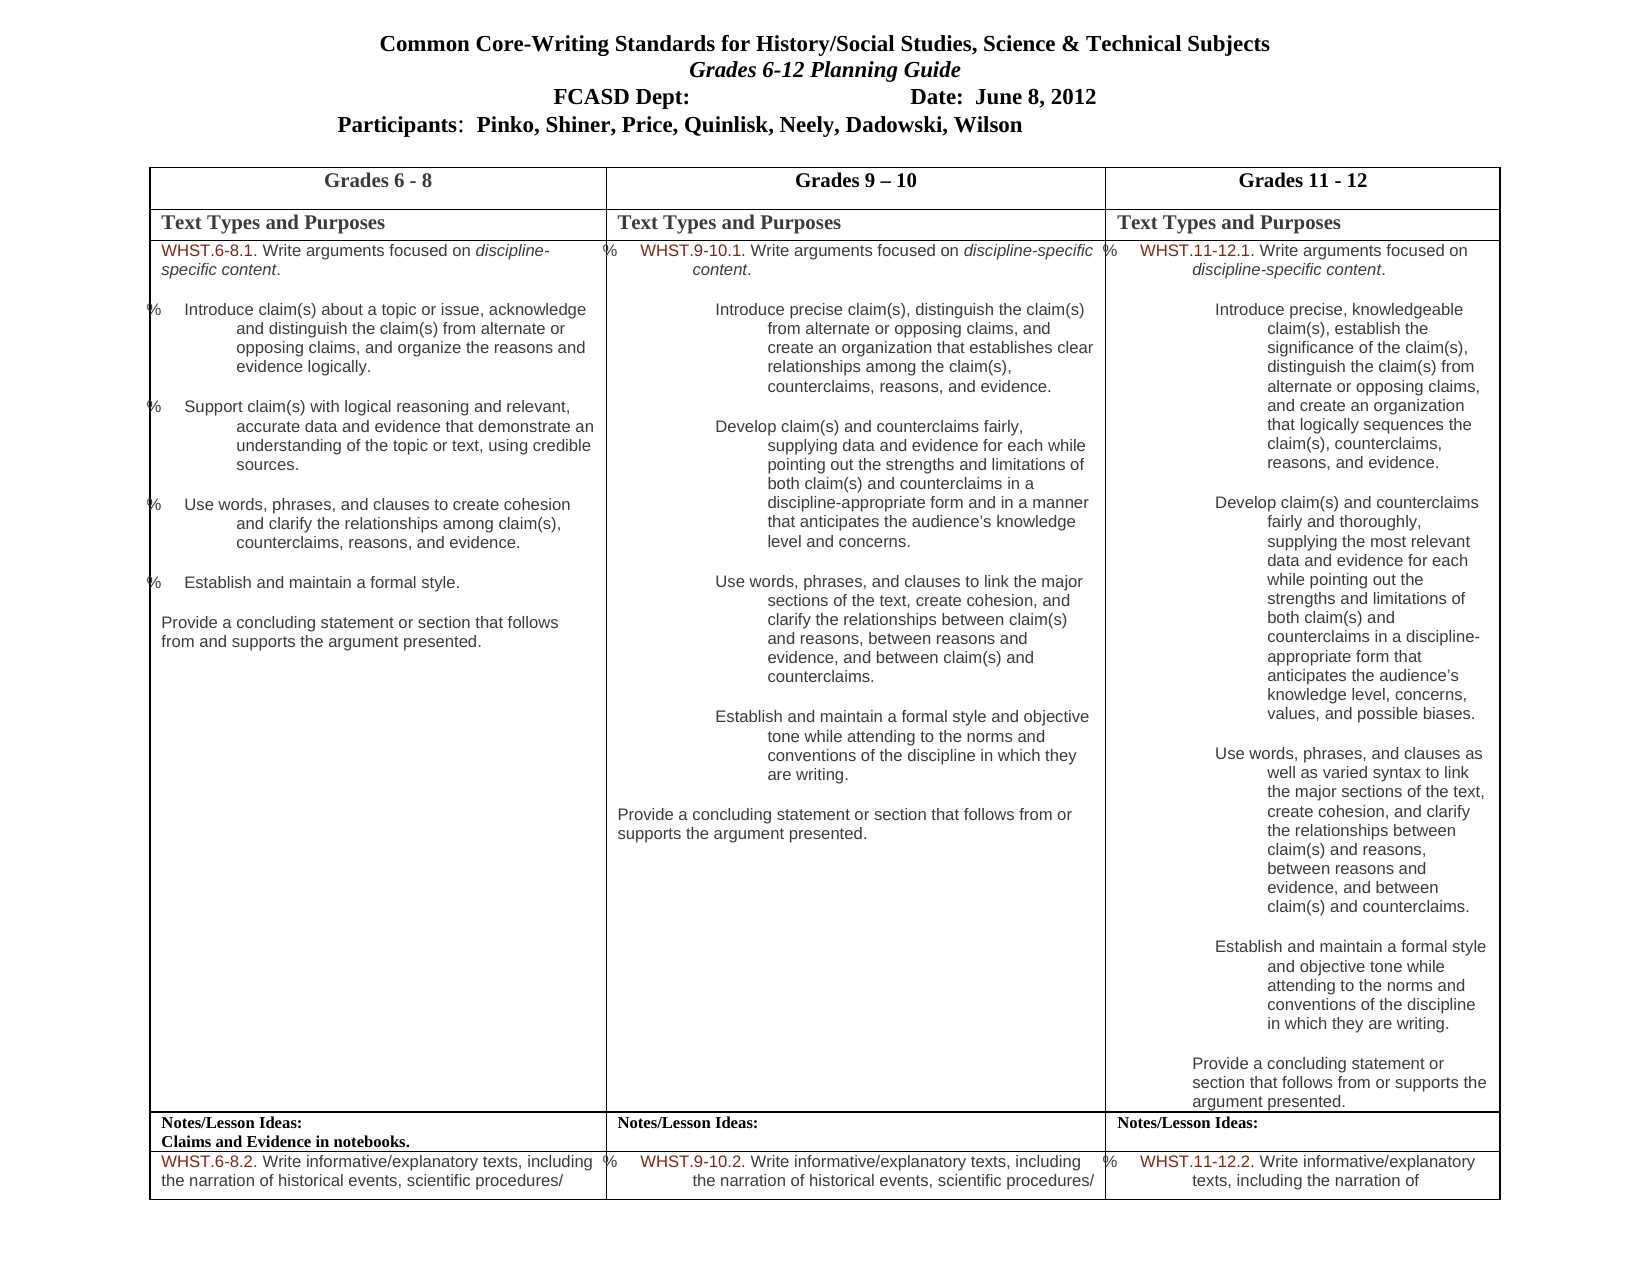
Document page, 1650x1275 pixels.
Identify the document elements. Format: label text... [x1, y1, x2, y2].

table_cell WHST.11-12.1. Write arguments focused on discipline-specific content. Introduce precise, knowledgeable claim(s), establish the significance of the claim(s), distinguish the claim(s) from alternate or opposing claims, and create an organization that logically sequences the claim(s), counterclaims, reasons, and evidence. Develop claim(s) and counterclaims fairly and thoroughly, supplying the most relevant data and evidence for each while pointing out the strengths and limitations of both claim(s) and counterclaims in a discipline-appropriate form that anticipates the audience’s knowledge level, concerns, values, and possible biases. Use words, phrases, and clauses as well as varied syntax to link the major sections of the text, create cohesion, and clarify the relationships between claim(s) and reasons, between reasons and evidence, and between claim(s) and counterclaims. Establish and maintain a formal style and objective tone while attending to the norms and conventions of the discipline in which they are writing. Provide a concluding statement or section that follows from or supports the argument presented. [1106, 241, 1499, 1111]
table_header Grades 6 - 8 [151, 168, 606, 209]
table_cell WHST.6-8.1. Write arguments focused on discipline-specific content. Introduce claim(s) about a topic or issue, acknowledge and distinguish the claim(s) from alternate or opposing claims, and organize the reasons and evidence logically. Support claim(s) with logical reasoning and relevant, accurate data and evidence that demonstrate an understanding of the topic or text, using credible sources. Use words, phrases, and clauses to create cohesion and clarify the relationships among claim(s), counterclaims, reasons, and evidence. Establish and maintain a formal style. Provide a concluding statement or section that follows from and supports the argument presented. [151, 241, 606, 1111]
table_cell Text Types and Purposes [1106, 210, 1499, 239]
table_cell Text Types and Purposes [151, 210, 606, 239]
table_cell Text Types and Purposes [607, 210, 1105, 239]
table_cell WHST.9-10.1. Write arguments focused on discipline-specific content. Introduce precise claim(s), distinguish the claim(s) from alternate or opposing claims, and create an organization that establishes clear relationships among the claim(s), counterclaims, reasons, and evidence. Develop claim(s) and counterclaims fairly, supplying data and evidence for each while pointing out the strengths and limitations of both claim(s) and counterclaims in a discipline-appropriate form and in a manner that anticipates the audience’s knowledge level and concerns. Use words, phrases, and clauses to link the major sections of the text, create cohesion, and clarify the relationships between claim(s) and reasons, between reasons and evidence, and between claim(s) and counterclaims. Establish and maintain a formal style and objective tone while attending to the norms and conventions of the discipline in which they are writing. Provide a concluding statement or section that follows from or supports the argument presented. [607, 241, 1105, 1111]
table_cell Notes/Lesson Ideas: [607, 1113, 1105, 1151]
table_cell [151, 1152, 606, 1199]
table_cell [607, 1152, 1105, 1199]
table_header Grades 11 - 12 [1106, 168, 1499, 209]
table_cell Notes/Lesson Ideas: Claims and Evidence in notebooks. [151, 1113, 606, 1151]
table_cell Notes/Lesson Ideas: [1106, 1113, 1499, 1151]
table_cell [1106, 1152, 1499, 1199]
table_header Grades 9 – 10 [607, 168, 1105, 209]
